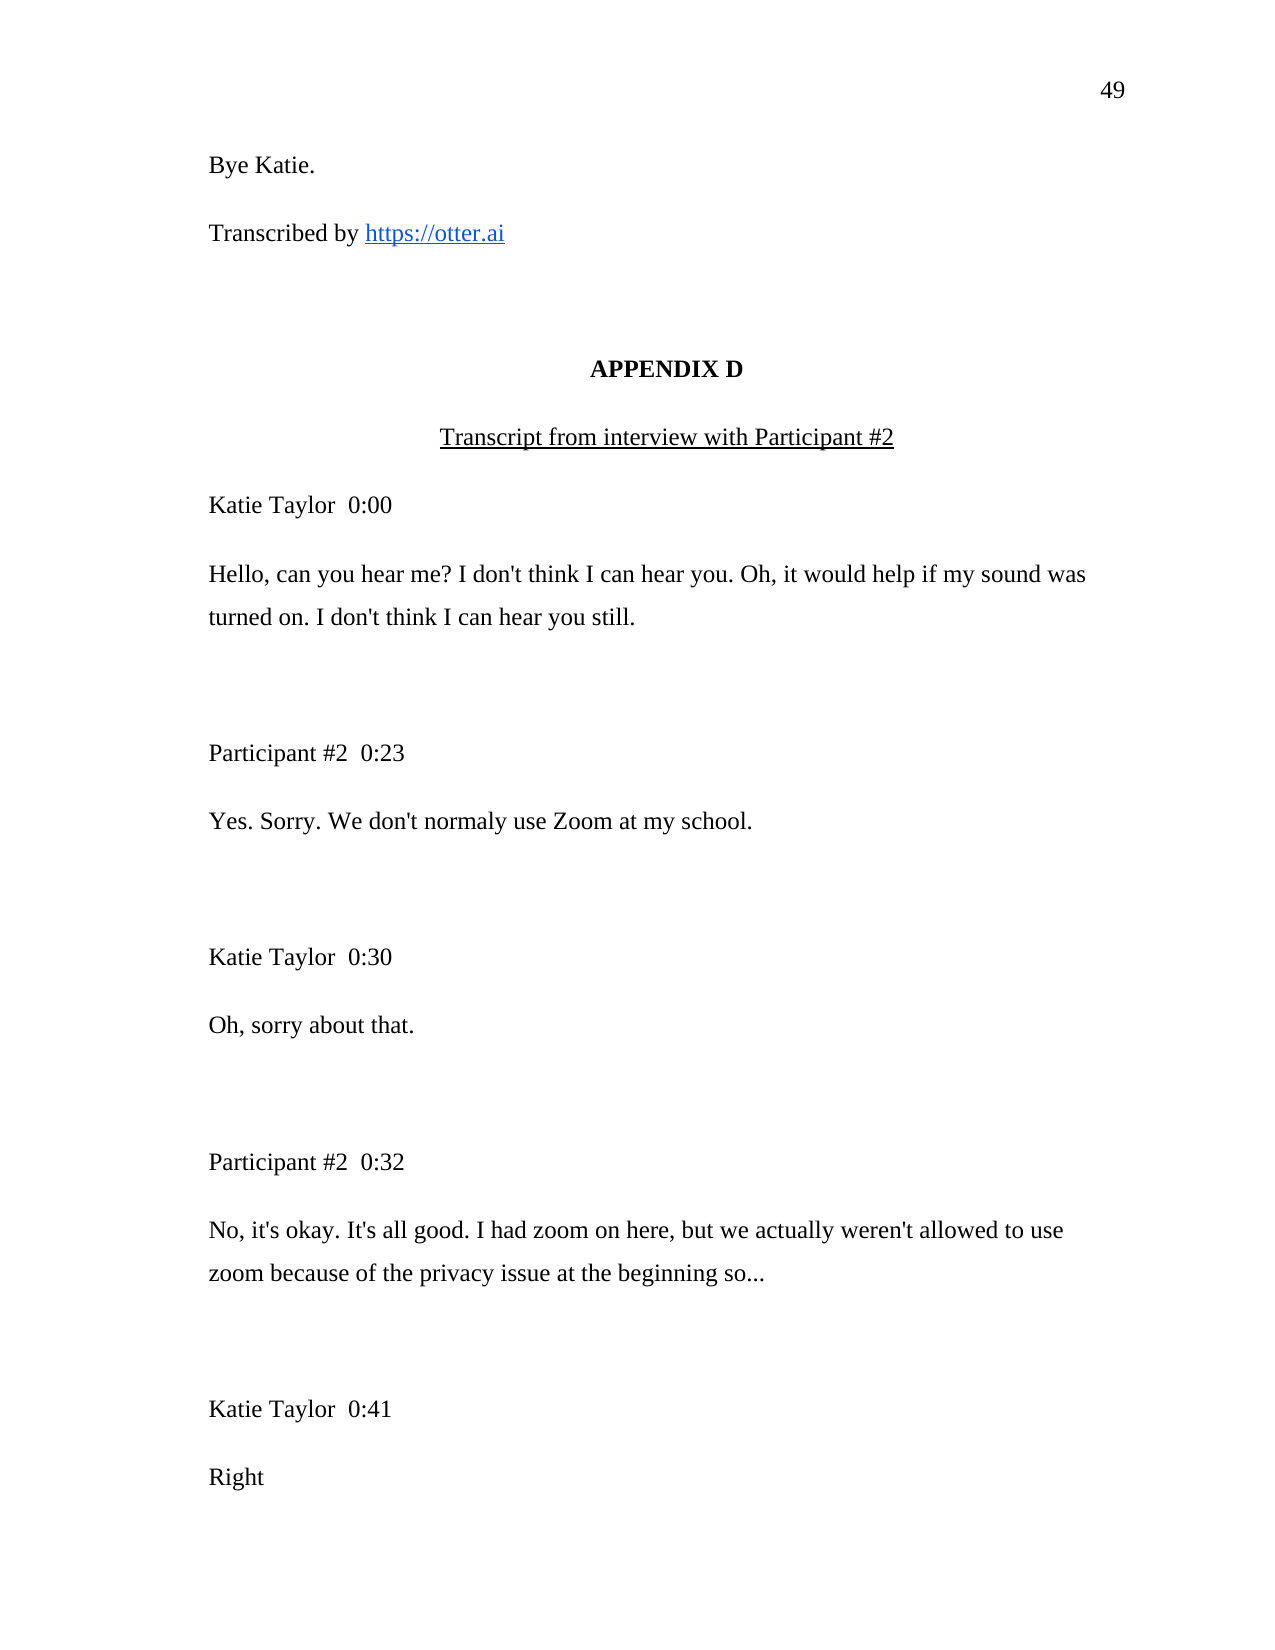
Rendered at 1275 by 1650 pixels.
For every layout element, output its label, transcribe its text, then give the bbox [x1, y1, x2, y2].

text Yes. Sorry. We don't normaly use Zoom at my school. [208, 806, 1125, 835]
text Transcribed by https://otter.ai [208, 218, 1125, 247]
text Katie Taylor 0:00 [208, 491, 1125, 519]
text Hello, can you hear me? I don't think I can hear you. Oh, it would help if my sound was turned on. I don't think I can hear you still. [208, 559, 1125, 631]
text Katie Taylor 0:30 [208, 942, 1125, 971]
text Right [208, 1462, 1125, 1491]
text Participant #2 0:32 [208, 1147, 1125, 1176]
text No, it's okay. It's all good. I had zoom on here, but we actually weren't allowed to use zoom because of the privacy issue at the beginning so... [208, 1215, 1125, 1287]
text Katie Taylor 0:41 [208, 1394, 1125, 1423]
text Bye Katie. [208, 150, 1125, 179]
text Transcript from interview with Participant #2 [208, 422, 1125, 451]
text APPENDIX D [208, 354, 1125, 383]
text Participant #2 0:23 [208, 738, 1125, 767]
text Oh, sorry about that. [208, 1011, 1125, 1039]
